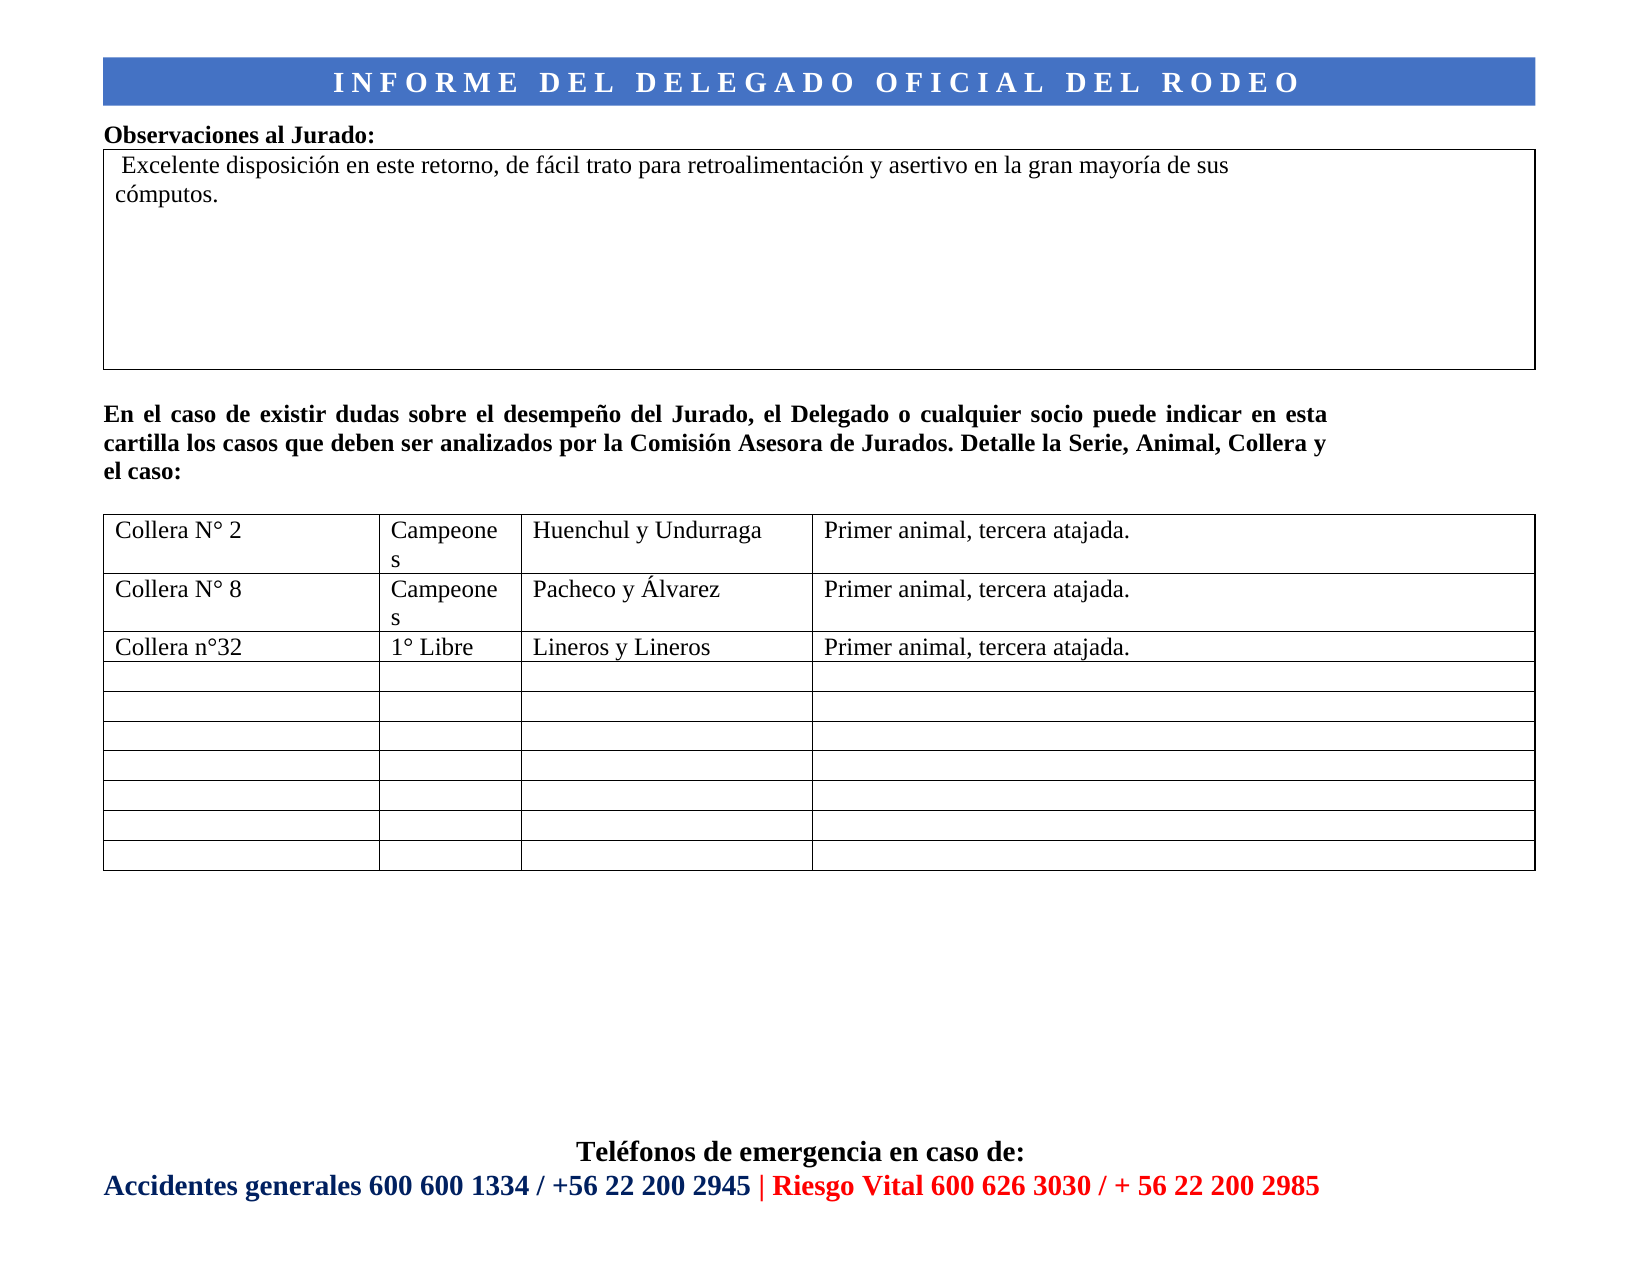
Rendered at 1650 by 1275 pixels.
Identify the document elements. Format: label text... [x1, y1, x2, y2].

table_cell [813, 751, 1534, 780]
table_cell [380, 811, 521, 840]
table_cell Primer animal, tercera atajada. [813, 632, 1534, 661]
table_cell [380, 692, 521, 721]
table_header Primer animal, tercera atajada. [813, 515, 1534, 573]
table_cell [813, 722, 1534, 750]
table_cell [813, 781, 1534, 810]
table_cell [104, 692, 379, 721]
table_cell Campeones [380, 574, 521, 631]
table_cell [380, 662, 521, 691]
table_cell Primer animal, tercera atajada. [813, 574, 1534, 631]
table_cell [380, 841, 521, 869]
table_cell [522, 841, 812, 869]
table_header Excelente disposición en este retorno, de fácil trato para retroalimentación y asertivo en la gran mayoría de sus cómputos. [104, 150, 1534, 369]
table_cell [522, 751, 812, 780]
text Observaciones al Jurado: [103, 120, 1329, 149]
table_cell [522, 692, 812, 721]
table_cell [522, 722, 812, 750]
table_cell Collera N° 8 [104, 574, 379, 631]
table_header Collera N° 2 [104, 515, 379, 573]
table_cell Collera n°32 [104, 632, 379, 661]
table_cell [104, 781, 379, 810]
table_cell Pacheco y Álvarez [522, 574, 812, 631]
table_cell [104, 722, 379, 750]
table_cell [104, 662, 379, 691]
table_cell [813, 841, 1534, 869]
table_cell [522, 781, 812, 810]
table_cell [104, 751, 379, 780]
table_cell [813, 692, 1534, 721]
table_cell [522, 662, 812, 691]
table_header Campeones [380, 515, 521, 573]
table_header Huenchul y Undurraga [522, 515, 812, 573]
table_cell [380, 781, 521, 810]
table_cell [380, 751, 521, 780]
table_cell [104, 841, 379, 869]
table_cell 1° Libre [380, 632, 521, 661]
table_cell [813, 811, 1534, 840]
table_cell [104, 811, 379, 840]
table_cell [380, 722, 521, 750]
table_cell [813, 662, 1534, 691]
text En el caso de existir dudas sobre el desempeño del Jurado, el Delegado o cualquier socio puede indicar en esta cartilla los casos que deben ser analizados por la Comisión Asesora de Jurados. Detalle la Serie, Animal, Collera y el caso: [103, 399, 1329, 485]
table_cell [522, 811, 812, 840]
table_cell Lineros y Lineros [522, 632, 812, 661]
